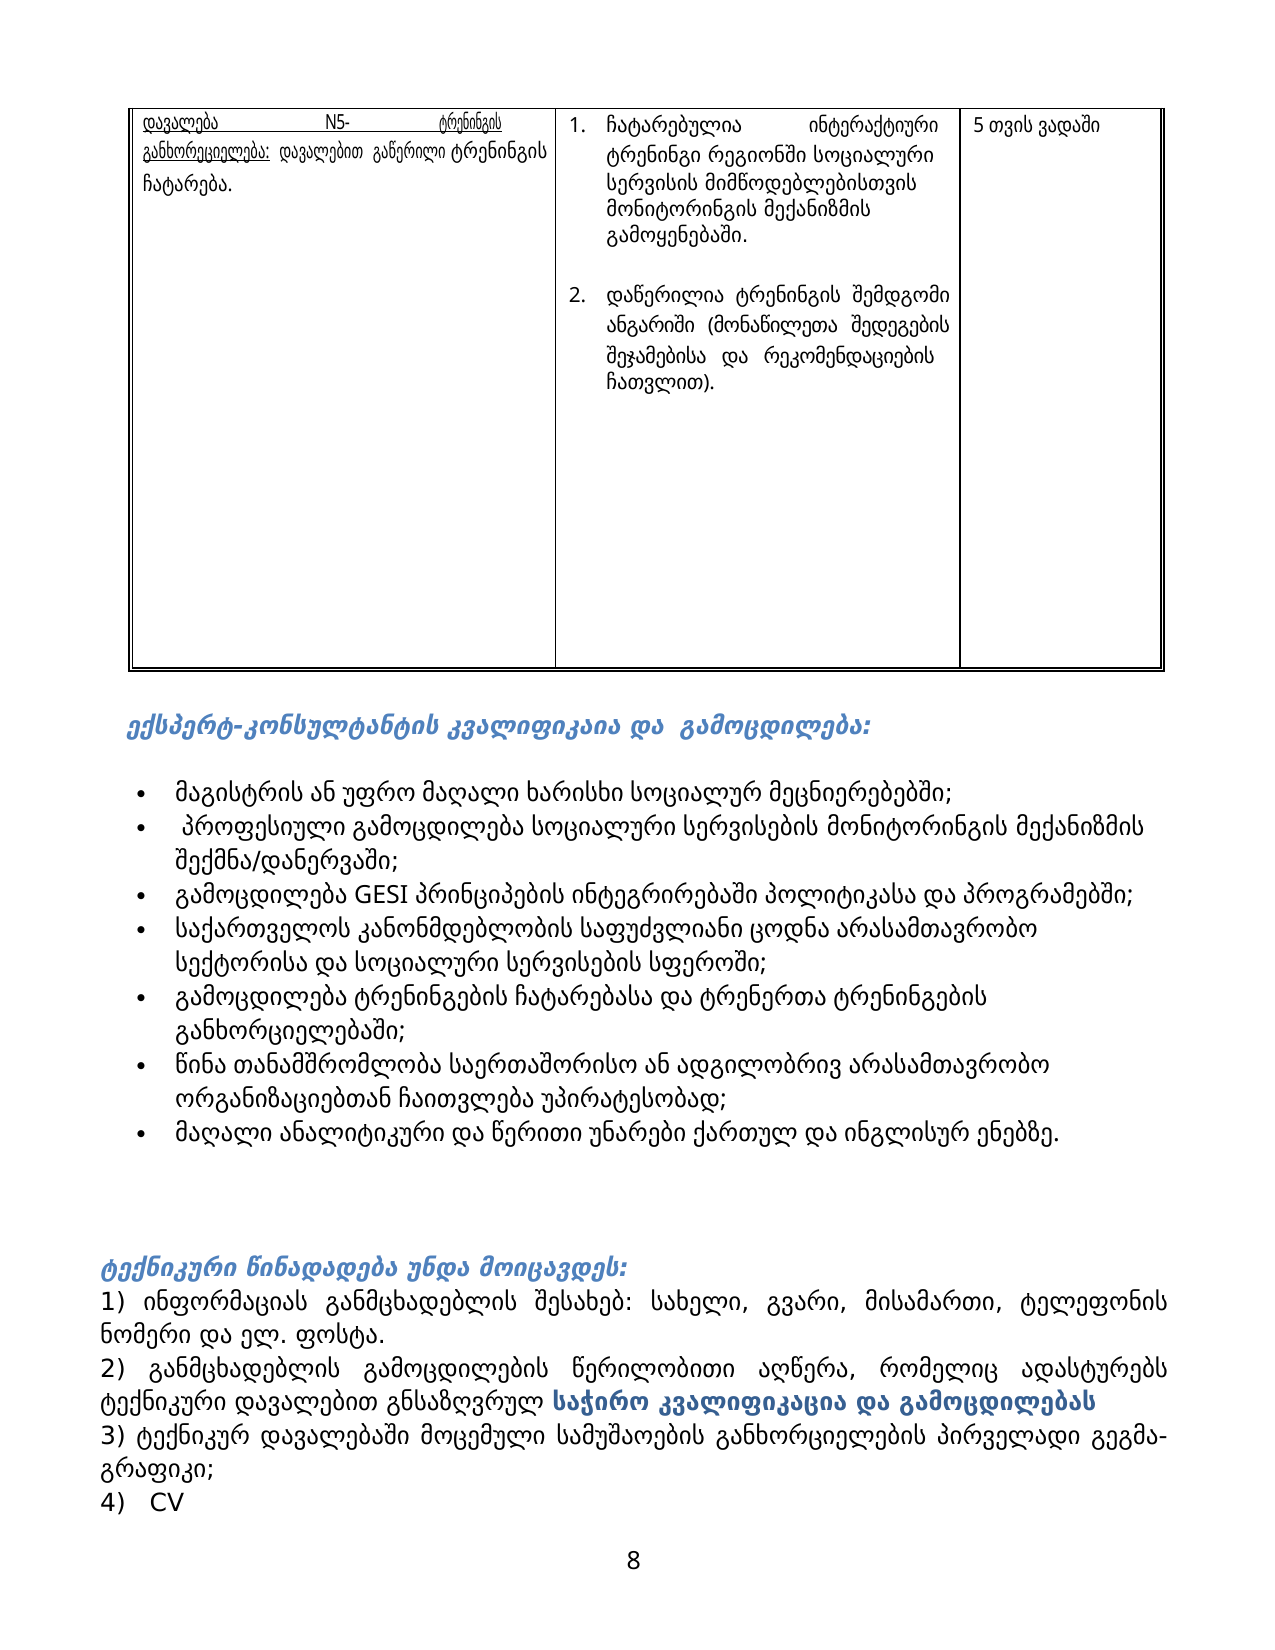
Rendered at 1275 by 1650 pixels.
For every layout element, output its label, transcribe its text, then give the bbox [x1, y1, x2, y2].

list გამოცდილება GESI პრინციპების ინტეგრირებაში პოლიტიკასა და პროგრამებში; [137, 877, 1169, 911]
text 3) ტექნიკურ დავალებაში მოცემული სამუშაოების განხორციელების პირველადი გეგმა-გრაფიკი; [100, 1421, 1169, 1484]
list მაგისტრის ან უფრო მაღალი ხარისხი სოციალურ მეცნიერებებში; [137, 774, 1169, 808]
text 2) განმცხადებლის გამოცდილების წერილობითი აღწერა, რომელიც ადასტურებს ტექნიკური დავალებით გნსაზღვრულ საჭირო კვალიფიკაცია და გამოცდილებას [100, 1354, 1169, 1417]
list პროფესიული გამოცდილება სოციალური სერვისების მონიტორინგის მექანიზმის შექმნა/დანერვაში; [137, 808, 1169, 877]
list მაღალი ანალიტიკური და წერითი უნარები ქართულ და ინგლისურ ენებზე. [137, 1115, 1169, 1149]
text 1) ინფორმაციას განმცხადებლის შესახებ: სახელი, გვარი, მისამართი, ტელეფონის ნომერი და ელ. ფოსტა. [100, 1287, 1169, 1349]
text 4) CV [100, 1488, 1169, 1517]
table_header დავალება N5- ტრენინგის განხორეციელება: დავალებით გაწერილი ტრენინგის ჩატარება. [133, 109, 555, 667]
list წინა თანამშრომლობა საერთაშორისო ან ადგილობრივ არასამთავრობო ორგანიზაციებთან ჩაითვლება უპირატესობად; [137, 1047, 1169, 1115]
list გამოცდილება ტრენინგების ჩატარებასა და ტრენერთა ტრენინგების განხორციელებაში; [137, 979, 1169, 1047]
table_header 5 თვის ვადაში [961, 109, 1160, 667]
text ექსპერტ-კონსულტანტის კვალიფიკაია და გამოცდილება: [100, 711, 1169, 740]
table_header ჩატარებულია ინტერაქტიური ტრენინგი რეგიონში სოციალური სერვისის მიმწოდებლებისთვის მონიტორინგის მექანიზმის გამოყენებაში. დაწერილია ტრენინგის შემდგომი ანგარიში (მონაწილეთა შედეგების შეჯამებისა და რეკომენდაციების ჩათვლით). [556, 109, 959, 667]
list საქართველოს კანონმდებლობის საფუძვლიანი ცოდნა არასამთავრობო სექტორისა და სოციალური სერვისების სფეროში; [137, 911, 1169, 979]
text ტექნიკური წინადადება უნდა მოიცავდეს: [100, 1253, 1169, 1282]
